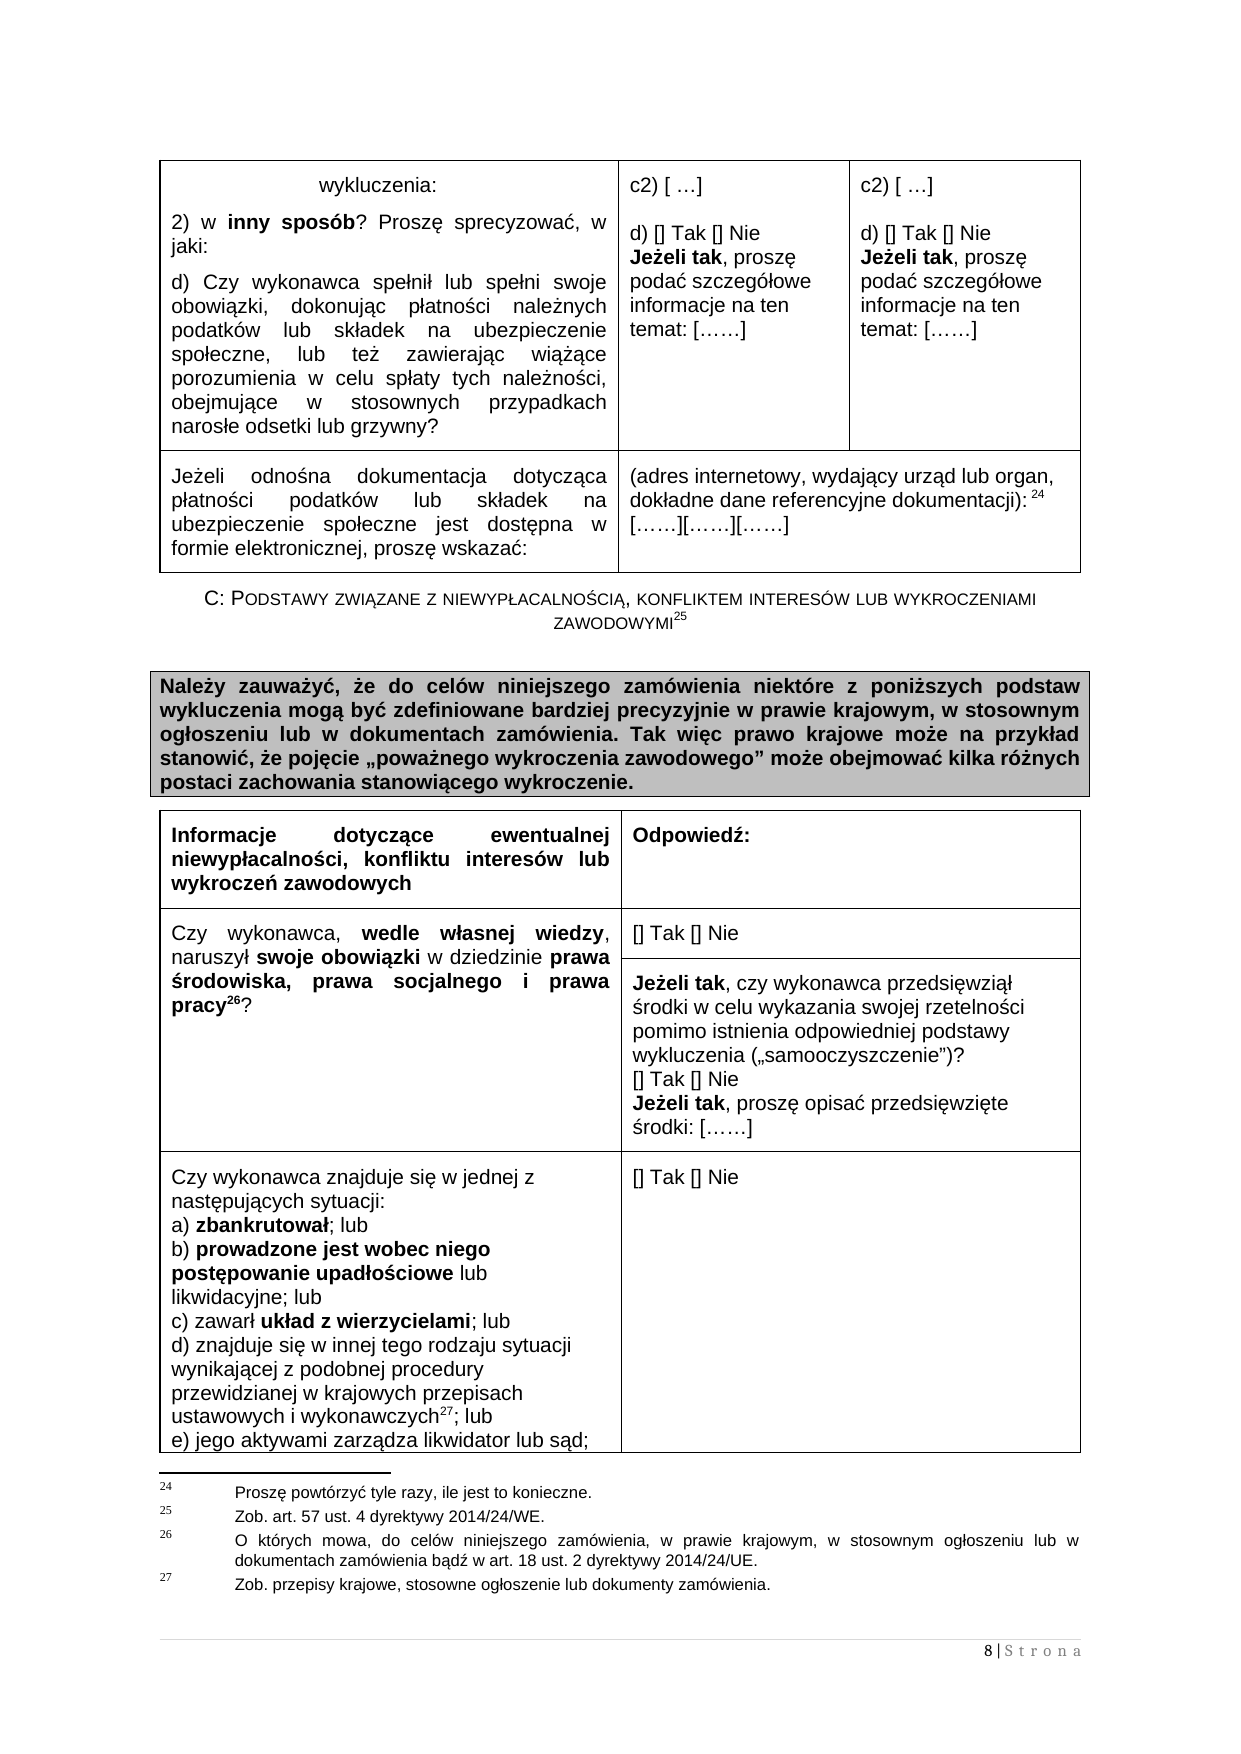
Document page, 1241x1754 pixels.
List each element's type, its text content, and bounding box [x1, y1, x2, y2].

table_cell Czy wykonawca, wedle własnej wiedzy, naruszył swoje obowiązki w dziedzinie prawa środowiska, prawa socjalnego i prawa pracy? [161, 909, 621, 1151]
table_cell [622, 1152, 1080, 1452]
text C: Podstawy związane z niewypłacalnością, konfliktem interesów lub wykroczeniami zawodowymi [159, 586, 1081, 633]
table_cell Jeżeli odnośna dokumentacja dotycząca płatności podatków lub składek na ubezpieczenie społeczne jest dostępna w formie elektronicznej, proszę wskazać: [161, 451, 618, 572]
table_cell [] Tak [] Nie [622, 909, 1080, 957]
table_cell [619, 161, 849, 450]
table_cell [850, 161, 1080, 450]
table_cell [161, 1152, 621, 1452]
table_cell Jeżeli tak, czy wykonawca przedsięwziął środki w celu wykazania swojej rzetelności pomimo istnienia odpowiedniej podstawy wykluczenia („samooczyszczenie”)? [] Tak [] Nie Jeżeli tak, proszę opisać przedsięwzięte środki: [……] [622, 959, 1080, 1151]
table_header Odpowiedź: [622, 811, 1080, 907]
text Należy zauważyć, że do celów niniejszego zamówienia niektóre z poniższych podstaw wykluczenia mogą być zdefiniowane bardziej precyzyjnie w prawie krajowym, w stosownym ogłoszeniu lub w dokumentach zamówienia. Tak więc prawo krajowe może na przykład stanowić, że pojęcie „poważnego wykroczenia zawodowego” może obejmować kilka różnych postaci zachowania stanowiącego wykroczenie. [151, 672, 1089, 796]
table_header Informacje dotyczące ewentualnej niewypłacalności, konfliktu interesów lub wykroczeń zawodowych [161, 811, 621, 907]
table_cell (adres internetowy, wydający urząd lub organ, dokładne dane referencyjne dokumentacji): [……][……][……] [619, 451, 1080, 572]
